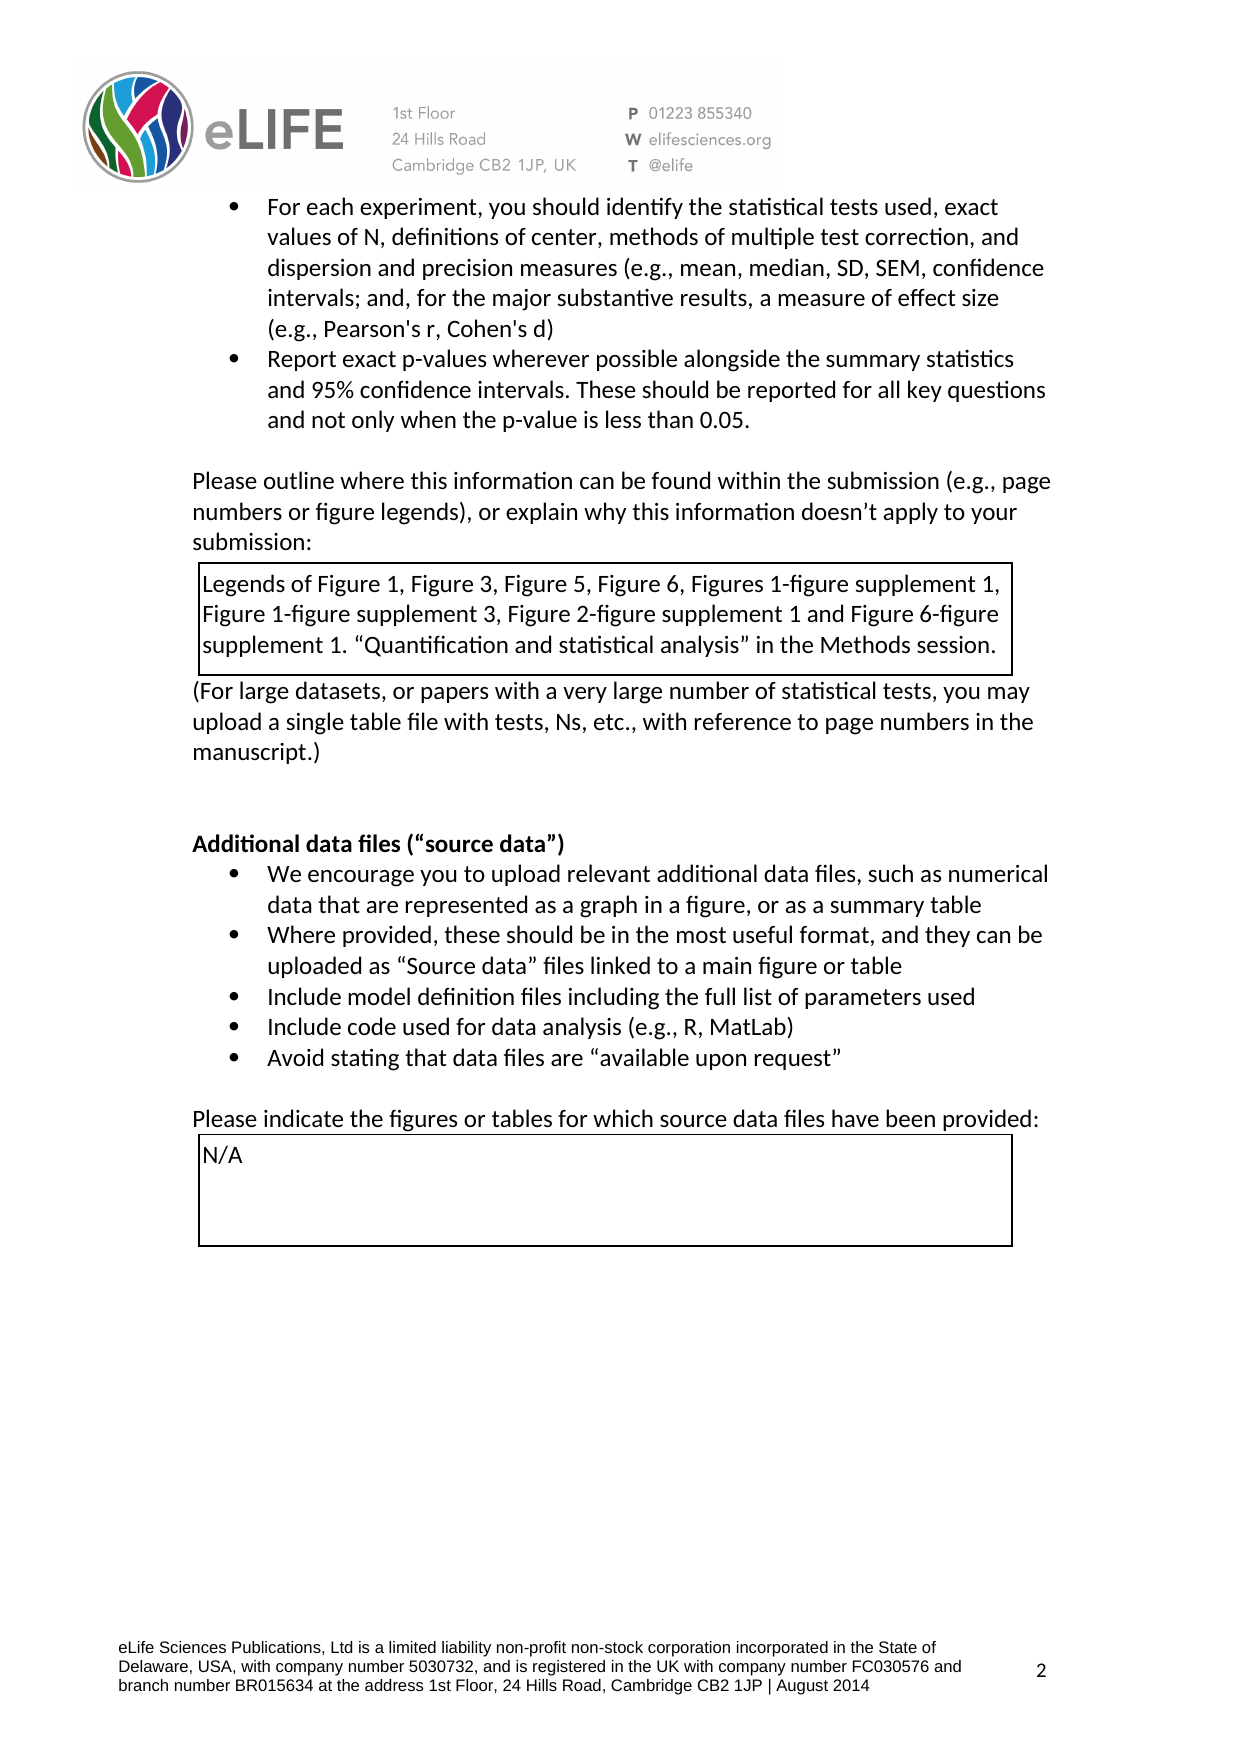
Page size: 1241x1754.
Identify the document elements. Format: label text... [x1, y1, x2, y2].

text Please indicate the figures or tables for which source data files have been provided: [192, 1103, 1053, 1133]
text Additional data files (“source data”) [192, 828, 1053, 859]
text N/A [200, 1137, 1011, 1172]
list We encourage you to upload relevant additional data files, such as numerical data that are represented as a graph in a figure, or as a summary table [229, 859, 1053, 920]
list Where provided, these should be in the most useful format, and they can be uploaded as “Source data” files linked to a main figure or table [229, 920, 1053, 981]
list For each experiment, you should identify the statistical tests used, exact values of N, definitions of center, methods of multiple test correction, and dispersion and precision measures (e.g., mean, median, SD, SEM, confidence intervals; and, for the major substantive results, a measure of effect size (e.g., Pearson's r, Cohen's d) [229, 191, 1053, 343]
text Legends of Figure 1, Figure 3, Figure 5, Figure 6, Figures 1-figure supplement 1, Figure 1-figure supplement 3, Figure 2-figure supplement 1 and Figure 6-figure supplement 1. “Quantification and statistical analysis” in the Methods session. [200, 566, 1011, 662]
list Avoid stating that data files are “available upon request” [229, 1042, 1053, 1072]
list Include code used for data analysis (e.g., R, MatLab) [229, 1011, 1053, 1042]
text (For large datasets, or papers with a very large number of statistical tests, you may upload a single table file with tests, Ns, etc., with reference to page numbers in the manuscript.) [192, 577, 1053, 767]
picture [73, 59, 784, 191]
list Include model definition files including the full list of parameters used [229, 981, 1053, 1011]
list Report exact p-values wherever possible alongside the summary statistics and 95% confidence intervals. These should be reported for all key questions and not only when the p-value is less than 0.05. [229, 343, 1053, 435]
